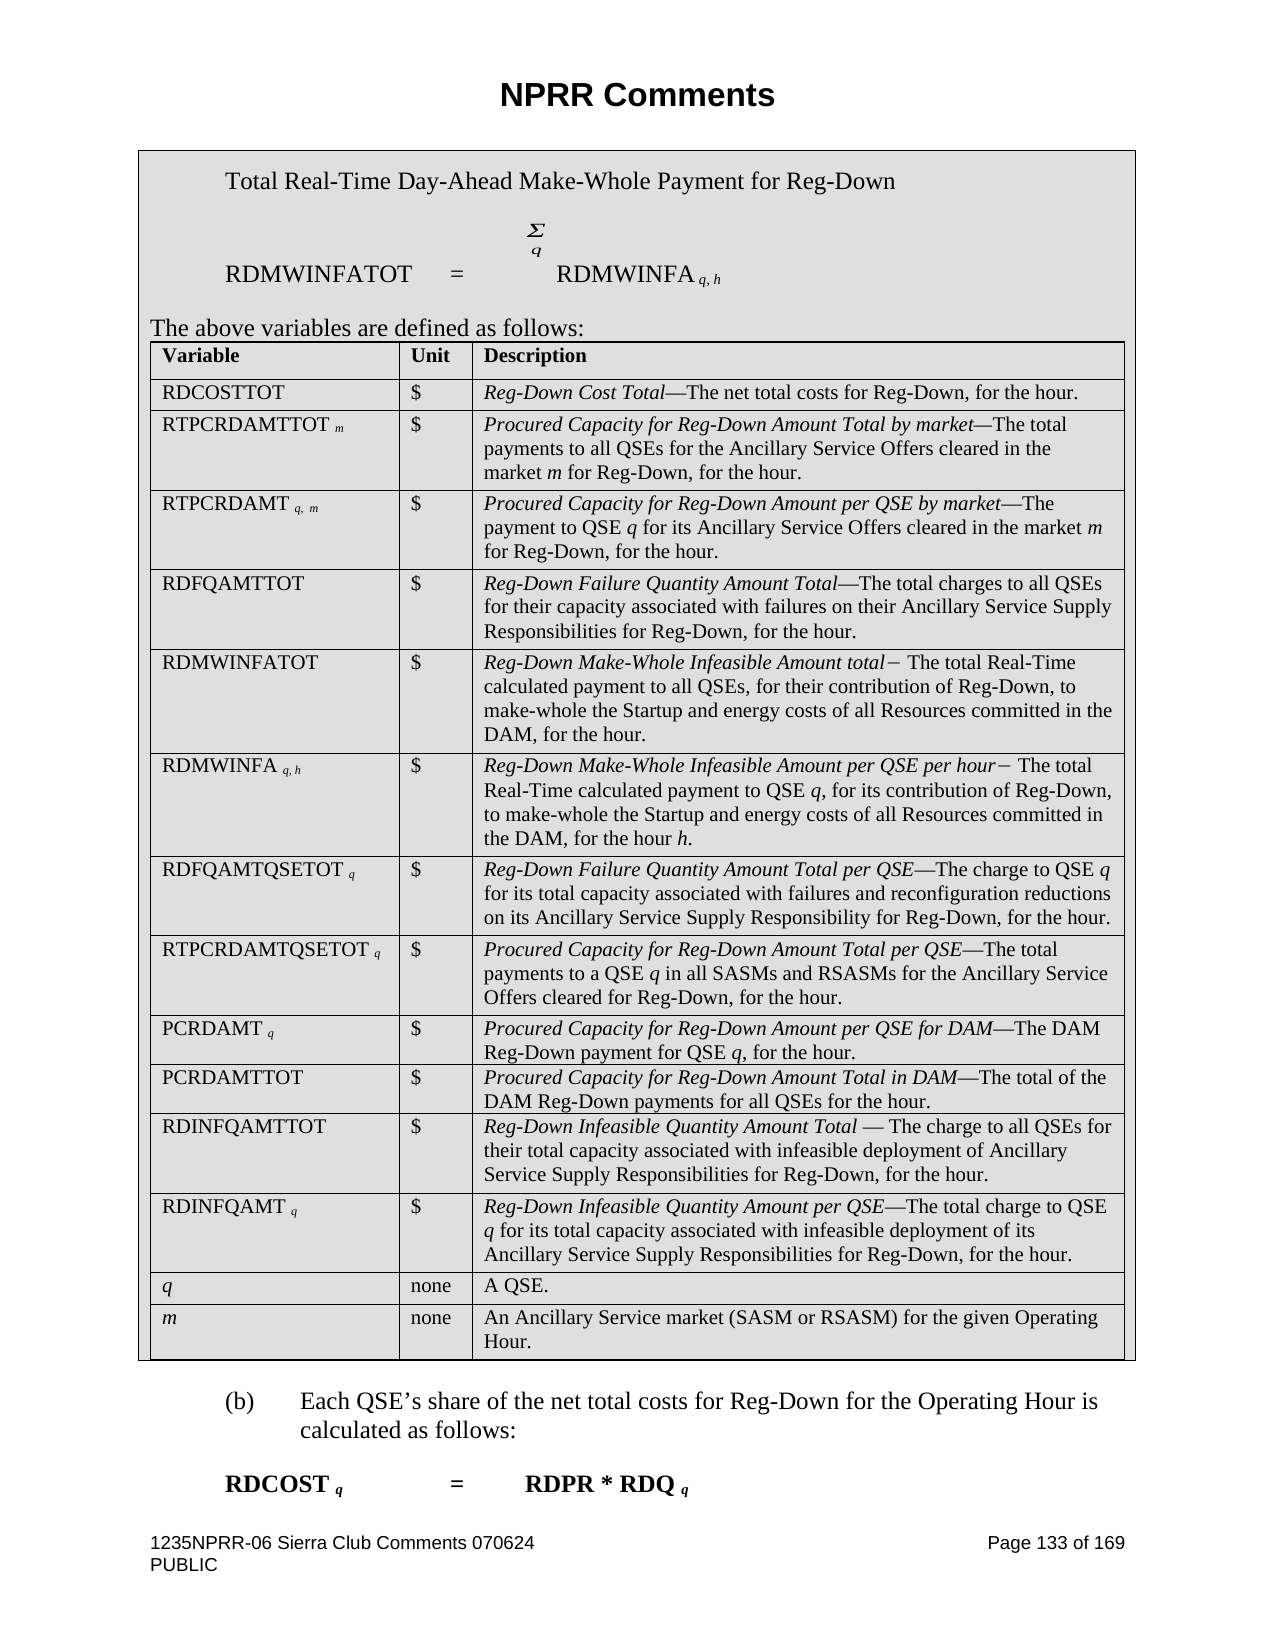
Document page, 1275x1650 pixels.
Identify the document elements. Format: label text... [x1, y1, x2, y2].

text RDCOST q = RDPR * RDQ q [225, 1469, 1125, 1497]
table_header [139, 151, 1135, 1360]
text (b) Each QSE’s share of the net total costs for Reg-Down for the Operating Hour is calculated as follows: [225, 1386, 1125, 1444]
